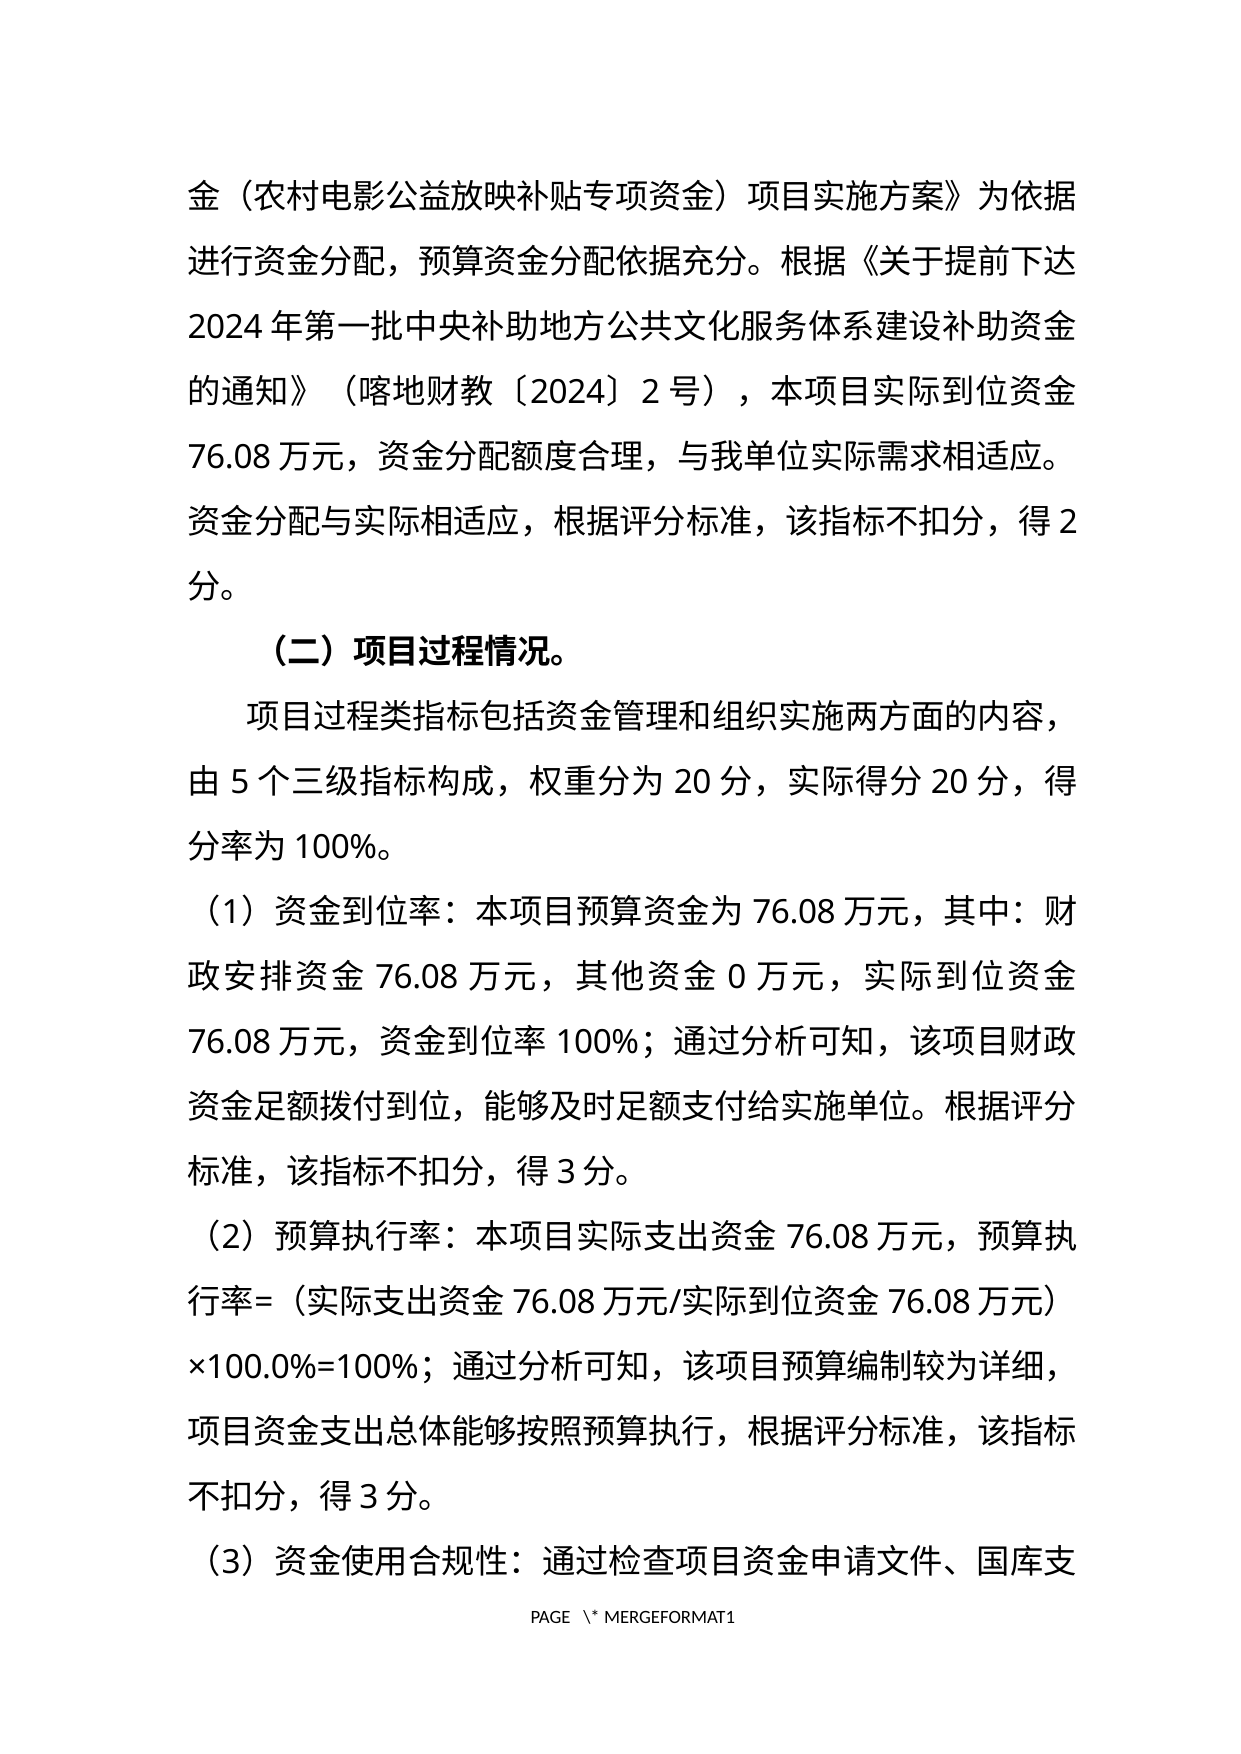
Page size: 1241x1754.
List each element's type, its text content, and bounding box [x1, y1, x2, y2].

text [187, 162, 1078, 617]
text （二）项目过程情况。 [187, 617, 1078, 682]
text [187, 682, 1078, 1592]
